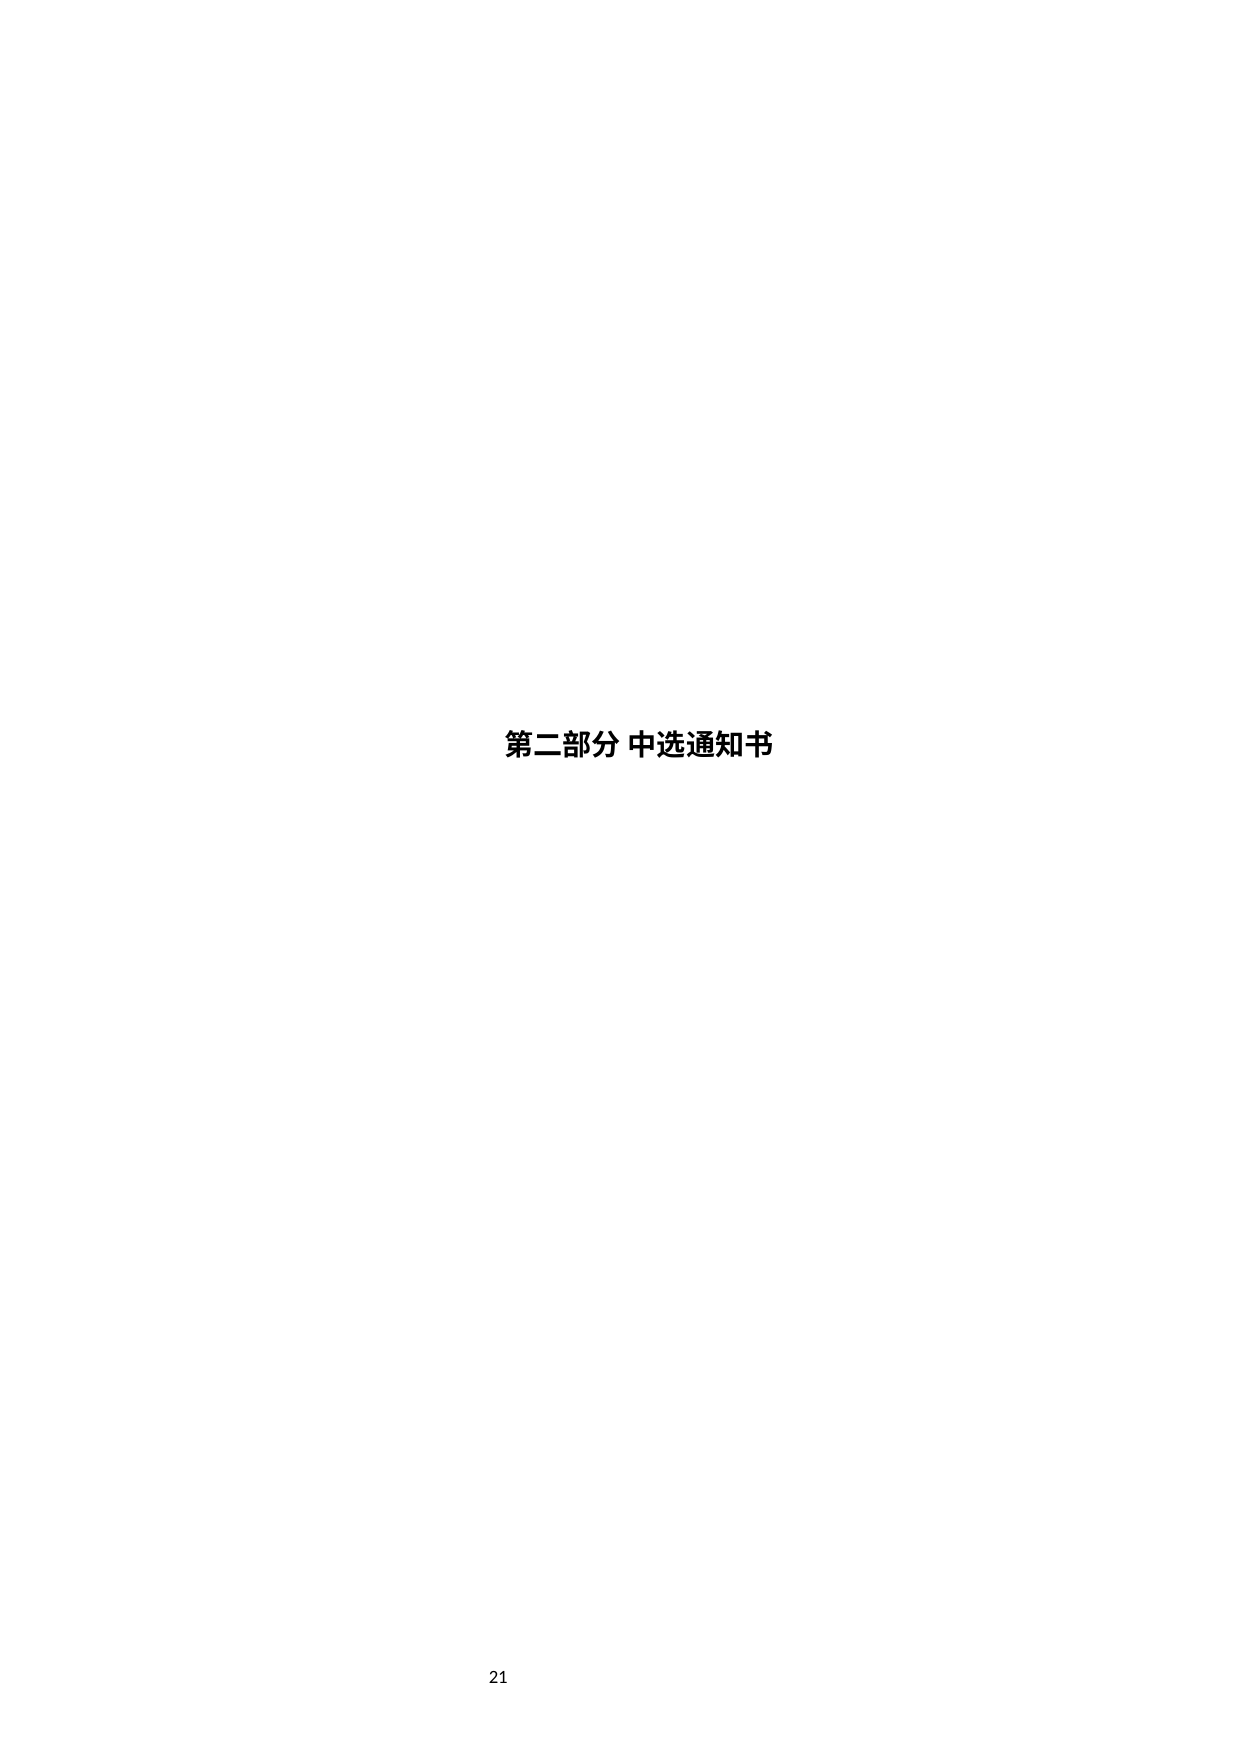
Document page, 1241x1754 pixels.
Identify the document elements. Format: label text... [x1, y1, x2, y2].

subtitle 第二部分 中选通知书 [187, 722, 1090, 764]
